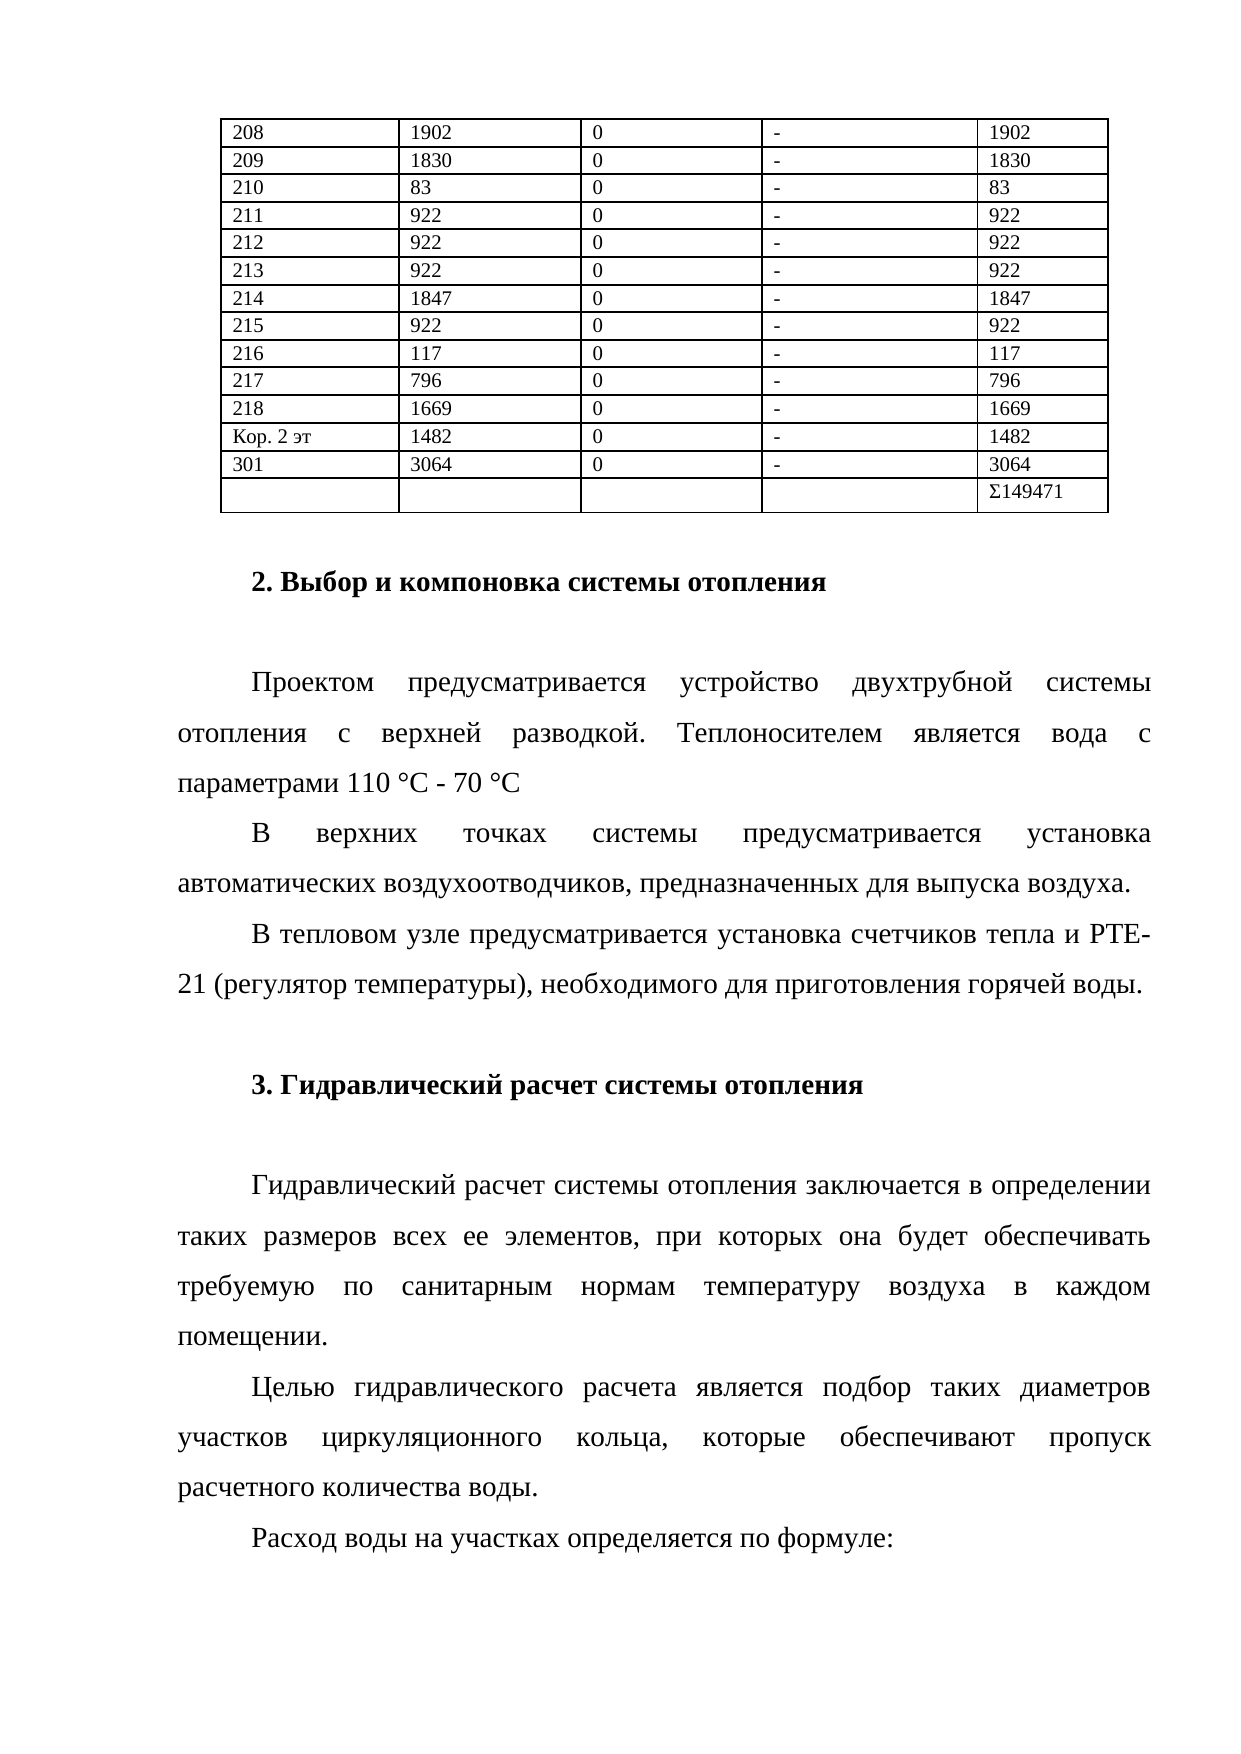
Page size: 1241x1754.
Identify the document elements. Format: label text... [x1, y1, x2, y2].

table_cell 0 [582, 341, 761, 366]
table_cell 301 [222, 452, 398, 477]
table_cell 922 [400, 230, 580, 256]
text 2. Выбор и компоновка системы отопления [177, 564, 1152, 597]
table_cell 1847 [978, 286, 1107, 311]
table_cell 117 [978, 341, 1107, 366]
table_cell [222, 479, 398, 512]
table_cell Кор. 2 эт [222, 424, 398, 450]
table_cell Σ149471 [978, 479, 1107, 512]
table_cell 796 [400, 368, 580, 394]
table_cell - [763, 368, 977, 394]
table_cell 1902 [400, 120, 580, 146]
table_cell - [763, 258, 977, 284]
text В тепловом узле предусматривается установка счетчиков тепла и РТЕ-21 (регулятор температуры), необходимого для приготовления горячей воды. [177, 916, 1152, 1000]
table_cell - [763, 203, 977, 228]
table_cell 218 [222, 396, 398, 422]
table_cell [582, 479, 761, 512]
table_cell 922 [400, 258, 580, 284]
table_cell 922 [978, 203, 1107, 228]
table_cell - [763, 341, 977, 366]
table_cell 1669 [978, 396, 1107, 422]
table_cell - [763, 230, 977, 256]
table_cell - [763, 175, 977, 201]
text Гидравлический расчет системы отопления заключается в определении таких размеров всех ее элементов, при которых она будет обеспечивать требуемую по санитарным нормам температуру воздуха в каждом помещении. [177, 1167, 1152, 1352]
text В верхних точках системы предусматривается установка автоматических воздухоотводчиков, предназначенных для выпуска воздуха. [177, 815, 1152, 899]
text 3. Гидравлический расчет системы отопления [177, 1067, 1152, 1100]
table_cell 215 [222, 313, 398, 339]
table_cell 0 [582, 313, 761, 339]
table_cell 922 [978, 258, 1107, 284]
table_cell 922 [400, 203, 580, 228]
table_cell 0 [582, 175, 761, 201]
table_cell 83 [400, 175, 580, 201]
text Расход воды на участках определяется по формуле: [177, 1520, 1152, 1553]
table_cell 117 [400, 341, 580, 366]
table_cell - [763, 286, 977, 311]
table_cell - [763, 148, 977, 173]
table_cell 1902 [978, 120, 1107, 146]
table_cell [400, 479, 580, 512]
table_cell 210 [222, 175, 398, 201]
text Целью гидравлического расчета является подбор таких диаметров участков циркуляционного кольца, которые обеспечивают пропуск расчетного количества воды. [177, 1369, 1152, 1503]
table_cell 0 [582, 452, 761, 477]
table_cell 0 [582, 368, 761, 394]
table_cell 0 [582, 424, 761, 450]
table_cell 0 [582, 120, 761, 146]
table_cell 796 [978, 368, 1107, 394]
table_cell 922 [978, 230, 1107, 256]
table_cell 922 [400, 313, 580, 339]
table_cell 0 [582, 258, 761, 284]
table_cell - [763, 424, 977, 450]
table_cell 922 [978, 313, 1107, 339]
table_cell 216 [222, 341, 398, 366]
table_cell 211 [222, 203, 398, 228]
table_cell 213 [222, 258, 398, 284]
table_cell 1847 [400, 286, 580, 311]
table_cell [763, 479, 977, 512]
table_cell 214 [222, 286, 398, 311]
table_cell 208 [222, 120, 398, 146]
table_cell 0 [582, 148, 761, 173]
table_cell - [763, 313, 977, 339]
table_cell - [763, 120, 977, 146]
table_cell 209 [222, 148, 398, 173]
table_cell 0 [582, 396, 761, 422]
table_cell 1830 [978, 148, 1107, 173]
table_cell 0 [582, 286, 761, 311]
table_cell - [763, 396, 977, 422]
table_cell 0 [582, 230, 761, 256]
table_cell 3064 [400, 452, 580, 477]
table_cell 212 [222, 230, 398, 256]
text Проектом предусматривается устройство двухтрубной системы отопления с верхней разводкой. Теплоносителем является вода с параметрами 110 °С - 70 °С [177, 664, 1152, 798]
table_cell 1482 [978, 424, 1107, 450]
table_cell 1669 [400, 396, 580, 422]
table_cell 1830 [400, 148, 580, 173]
table_cell 83 [978, 175, 1107, 201]
table_cell 1482 [400, 424, 580, 450]
table_cell 3064 [978, 452, 1107, 477]
table_cell 0 [582, 203, 761, 228]
table_cell - [763, 452, 977, 477]
table_cell 217 [222, 368, 398, 394]
